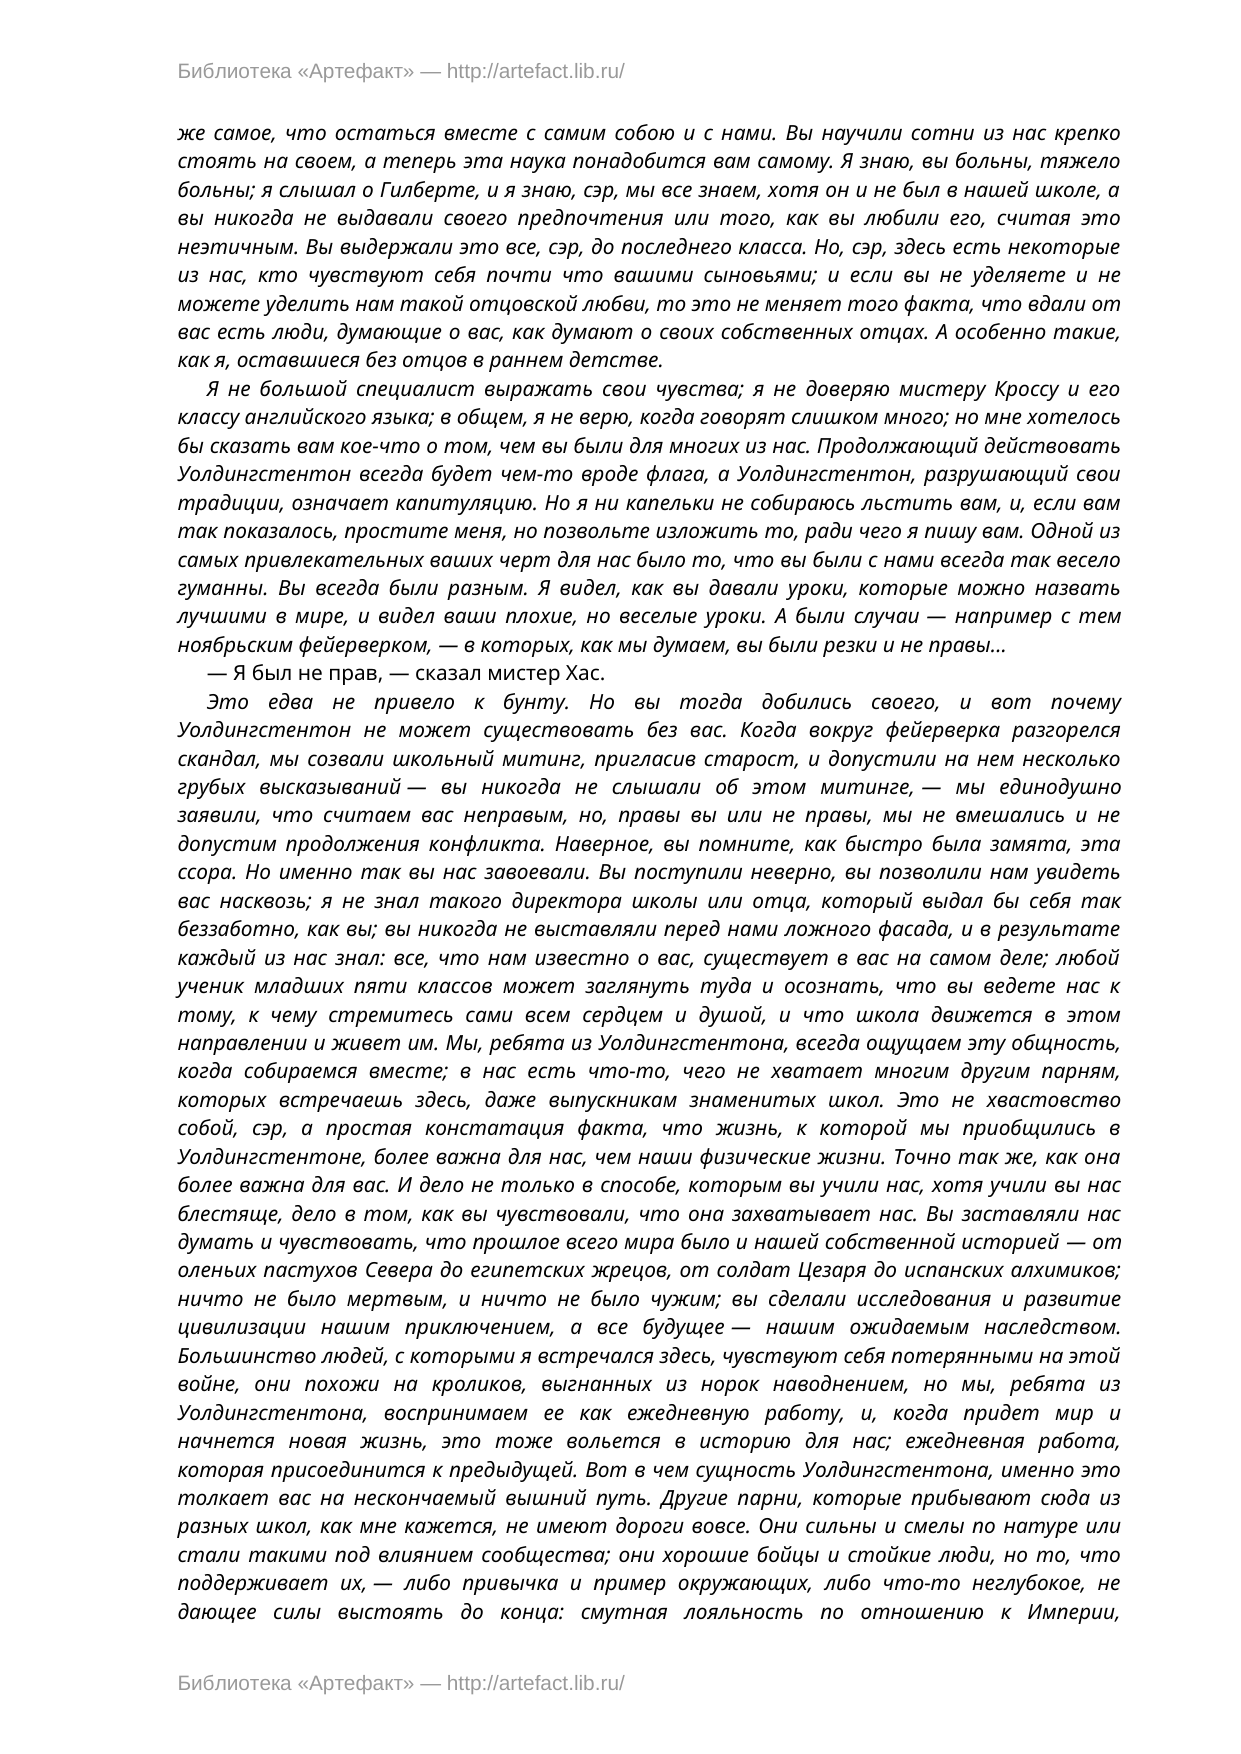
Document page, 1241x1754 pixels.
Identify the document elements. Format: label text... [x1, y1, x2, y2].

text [177, 118, 1122, 374]
text — Я был не прав, — сказал мистер Хас. [177, 658, 1122, 687]
text Я не большой специалист выражать свои чувства; я не доверяю мистеру Кроссу и его классу английского языка; в общем, я не верю, когда говорят слишком много; но мне хотелось бы сказать вам кое-что о том, чем вы были для многих из нас. Продолжающий действовать Уолдингстентон всегда будет чем-то вроде флага, а Уолдингстентон, разрушающий свои традиции, означает капитуляцию. Но я ни капельки не собираюсь льстить вам, и, если вам так показалось, простите меня, но позвольте изложить то, ради чего я пишу вам. Одной из самых привлекательных ваших черт для нас было то, что вы были с нами всегда так весело гуманны. Вы всегда были разным. Я видел, как вы давали уроки, которые можно назвать лучшими в мире, и видел ваши плохие, но веселые уроки. А были случаи — например с тем ноябрьским фейерверком, — в которых, как мы думаем, вы были резки и не правы... [177, 374, 1122, 658]
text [177, 687, 1122, 1625]
